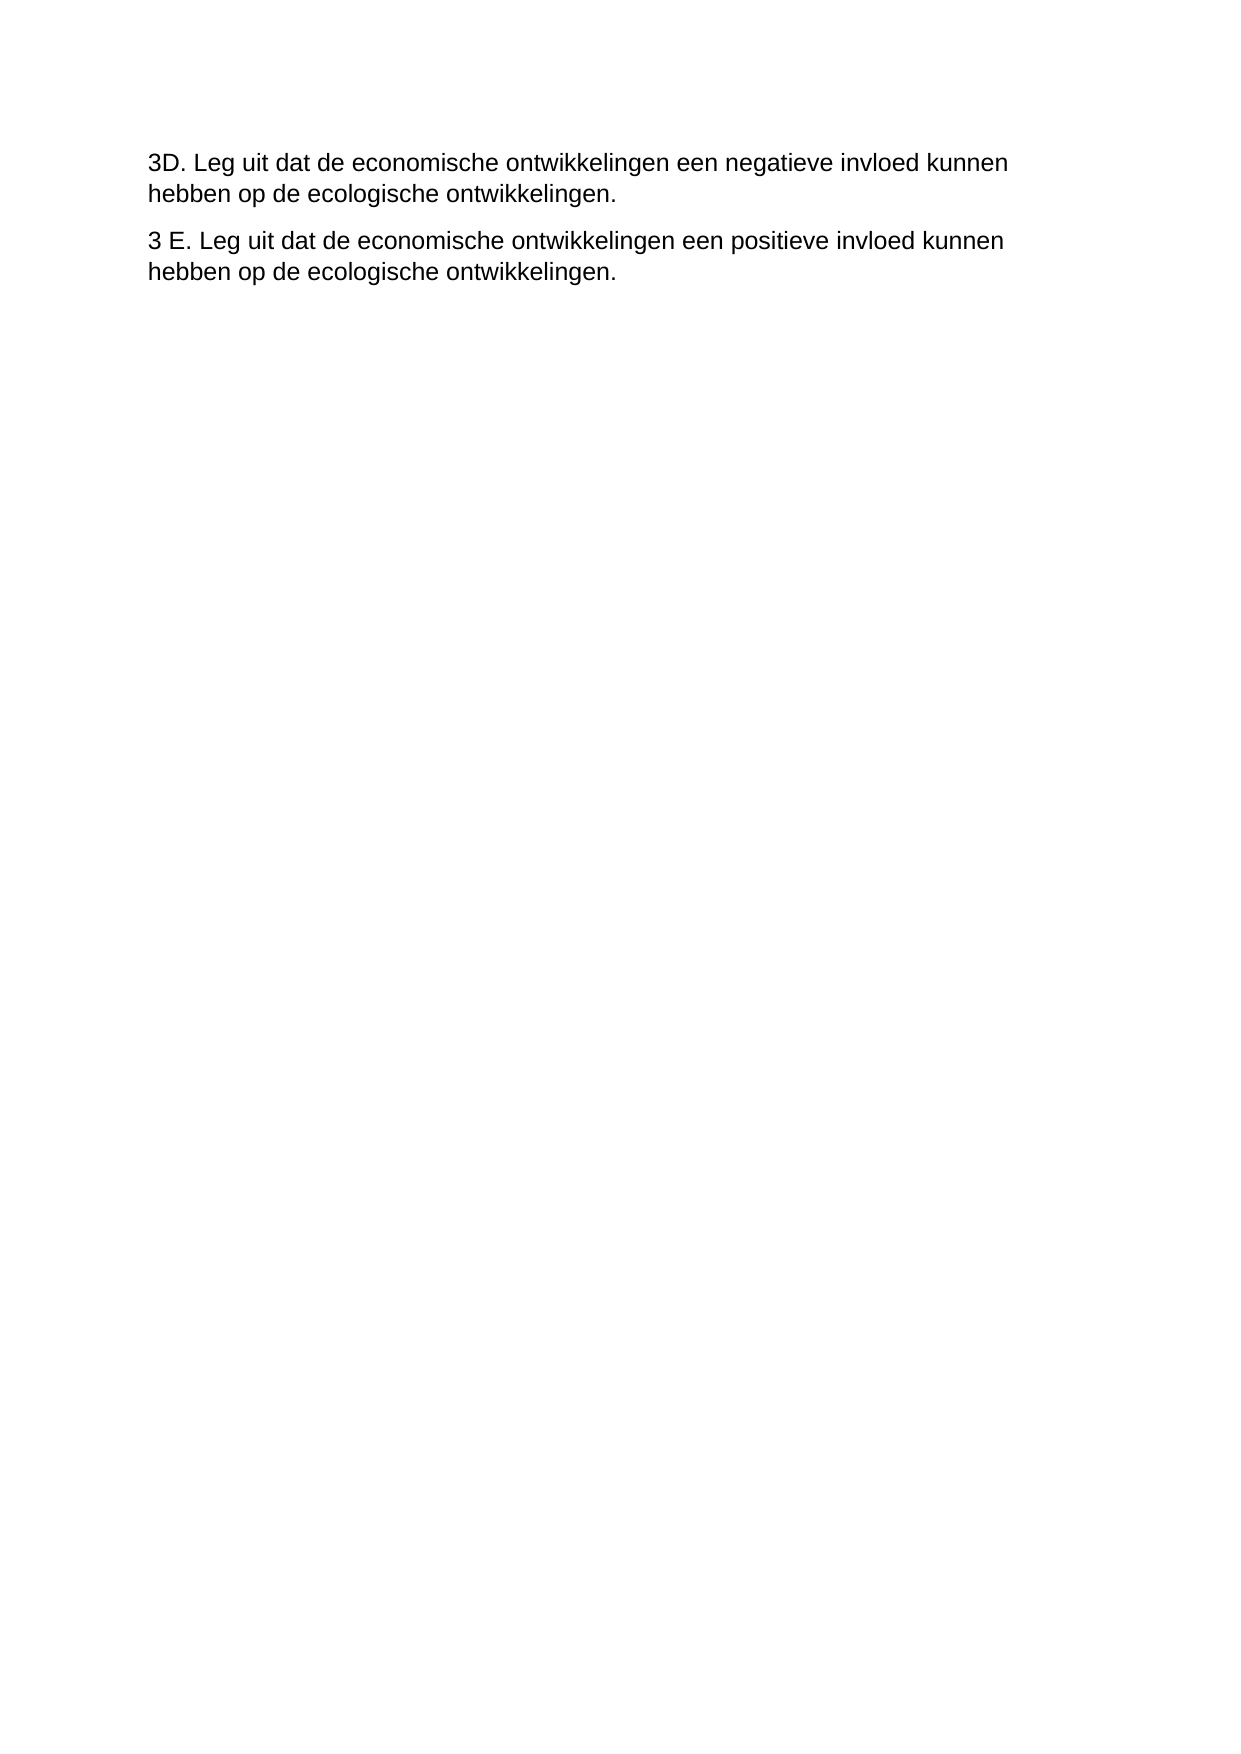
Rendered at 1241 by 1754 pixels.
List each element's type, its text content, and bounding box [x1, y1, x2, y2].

text 3 E. Leg uit dat de economische ontwikkelingen een positieve invloed kunnen hebben op de ecologische ontwikkelingen. [148, 226, 1093, 286]
text 3D. Leg uit dat de economische ontwikkelingen een negatieve invloed kunnen hebben op de ecologische ontwikkelingen. [148, 148, 1093, 207]
